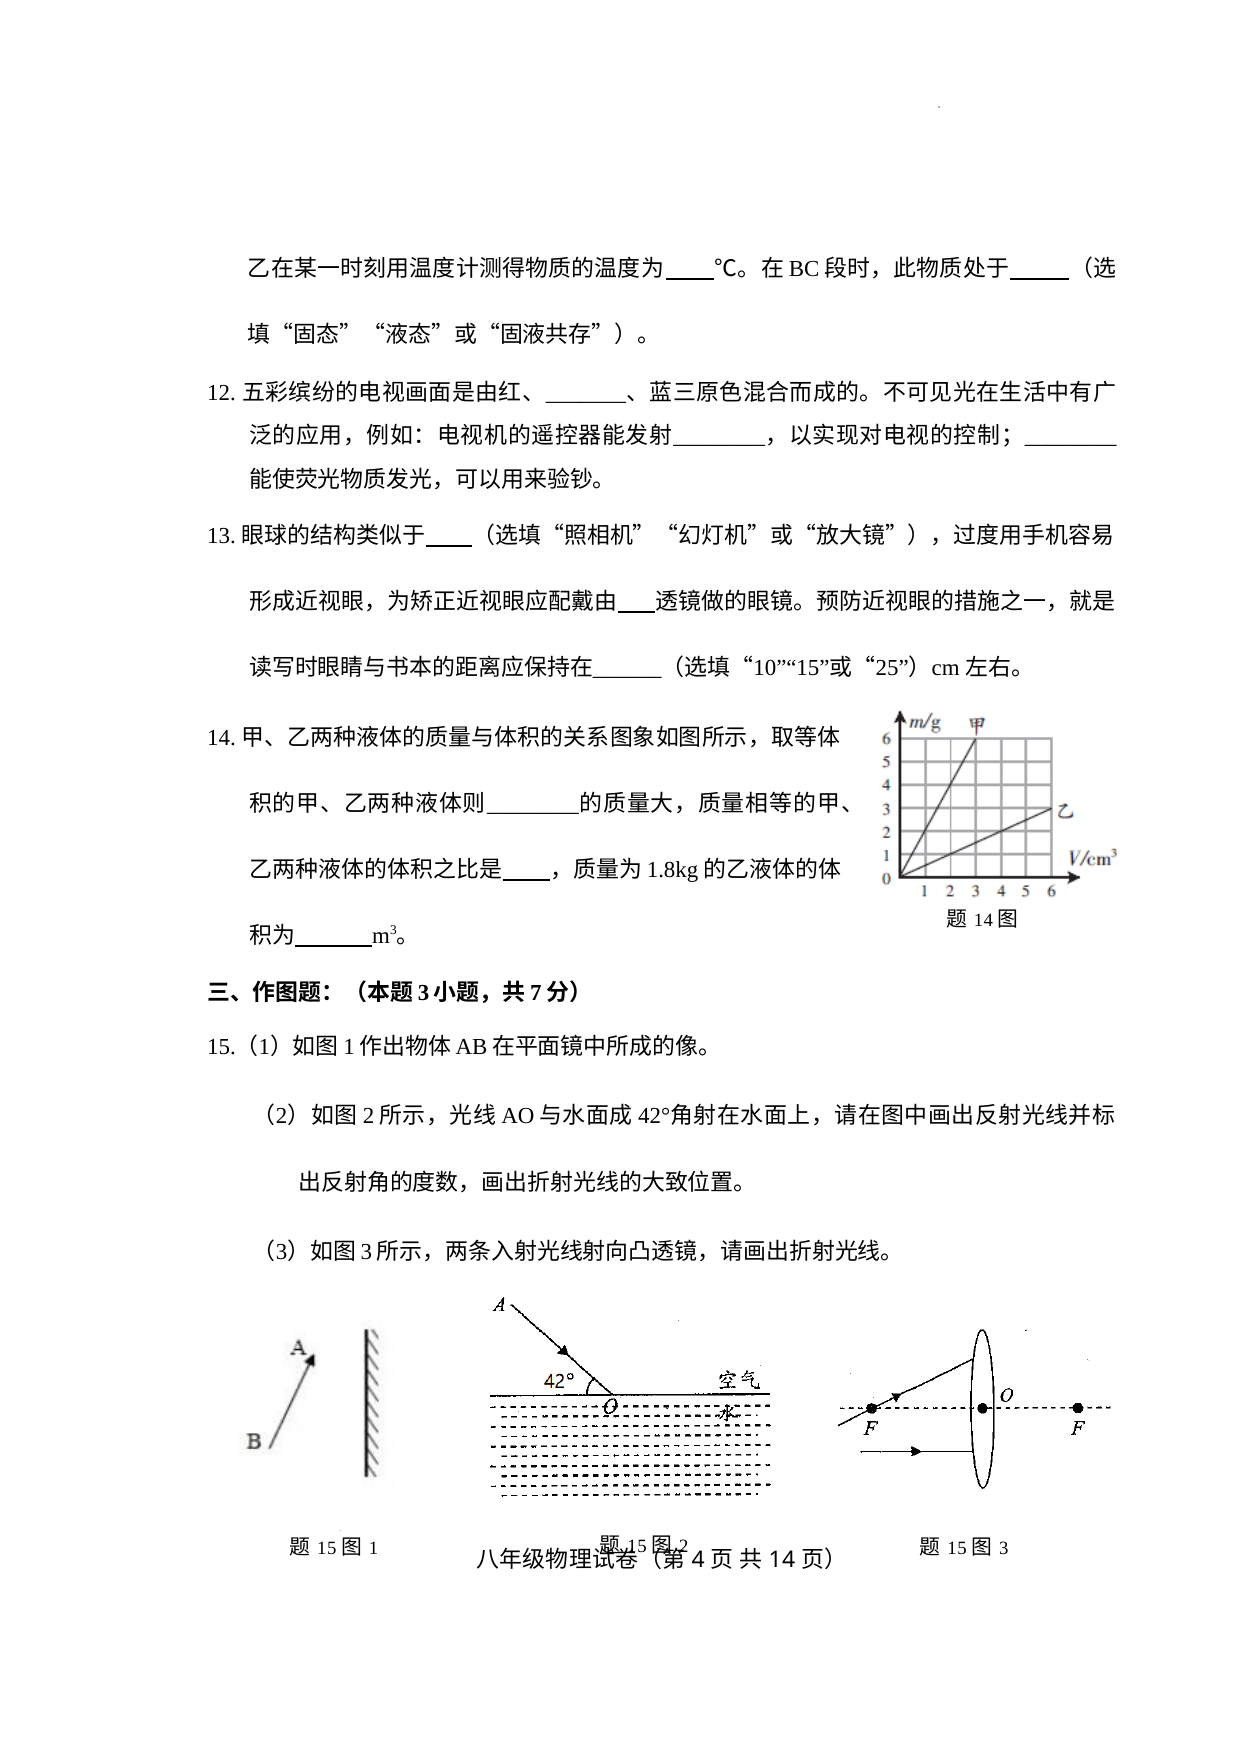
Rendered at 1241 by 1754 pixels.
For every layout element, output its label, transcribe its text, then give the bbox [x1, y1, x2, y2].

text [207, 233, 1116, 365]
text 12. 五彩缤纷的电视画面是由红、_______、蓝三原色混合而成的。不可见光在生活中有广泛的应用，例如：电视机的遥控器能发射________，以实现对电视的控制；________能使荧光物质发光，可以用来验钞。 [207, 365, 1116, 496]
picture [873, 702, 1122, 902]
text （2）如图2所示，光线AO与水面成42°角射在水面上，请在图中画出反射光线并标出反射角的度数，画出折射光线的大致位置。 [252, 1081, 1116, 1213]
text 三、作图题：（本题3小题，共7分） [207, 970, 1116, 1007]
text （3）如图3所示，两条入射光线射向凸透镜，请画出折射光线。 [207, 1217, 1116, 1283]
picture [486, 1295, 779, 1499]
text 14. 甲、乙两种液体的质量与体积的关系图象如图所示，取等体积的甲、乙两种液体则________的质量大，质量相等的甲、乙两种液体的体积之比是 ，质量为1.8kg的乙液体的体积为 m3。 [207, 702, 841, 966]
text 15.（1）如图1作出物体AB在平面镜中所成的像。 [207, 1011, 1116, 1077]
picture [230, 1311, 400, 1490]
picture [832, 1327, 1115, 1491]
text 13. 眼球的结构类似于 （选填“照相机”“幻灯机”或“放大镜”），过度用手机容易形成近视眼，为矫正近视眼应配戴由 透镜做的眼镜。预防近视眼的措施之一，就是读写时眼睛与书本的距离应保持在______（选填“10”“15”或“25”）cm 左右。 [207, 500, 1116, 698]
